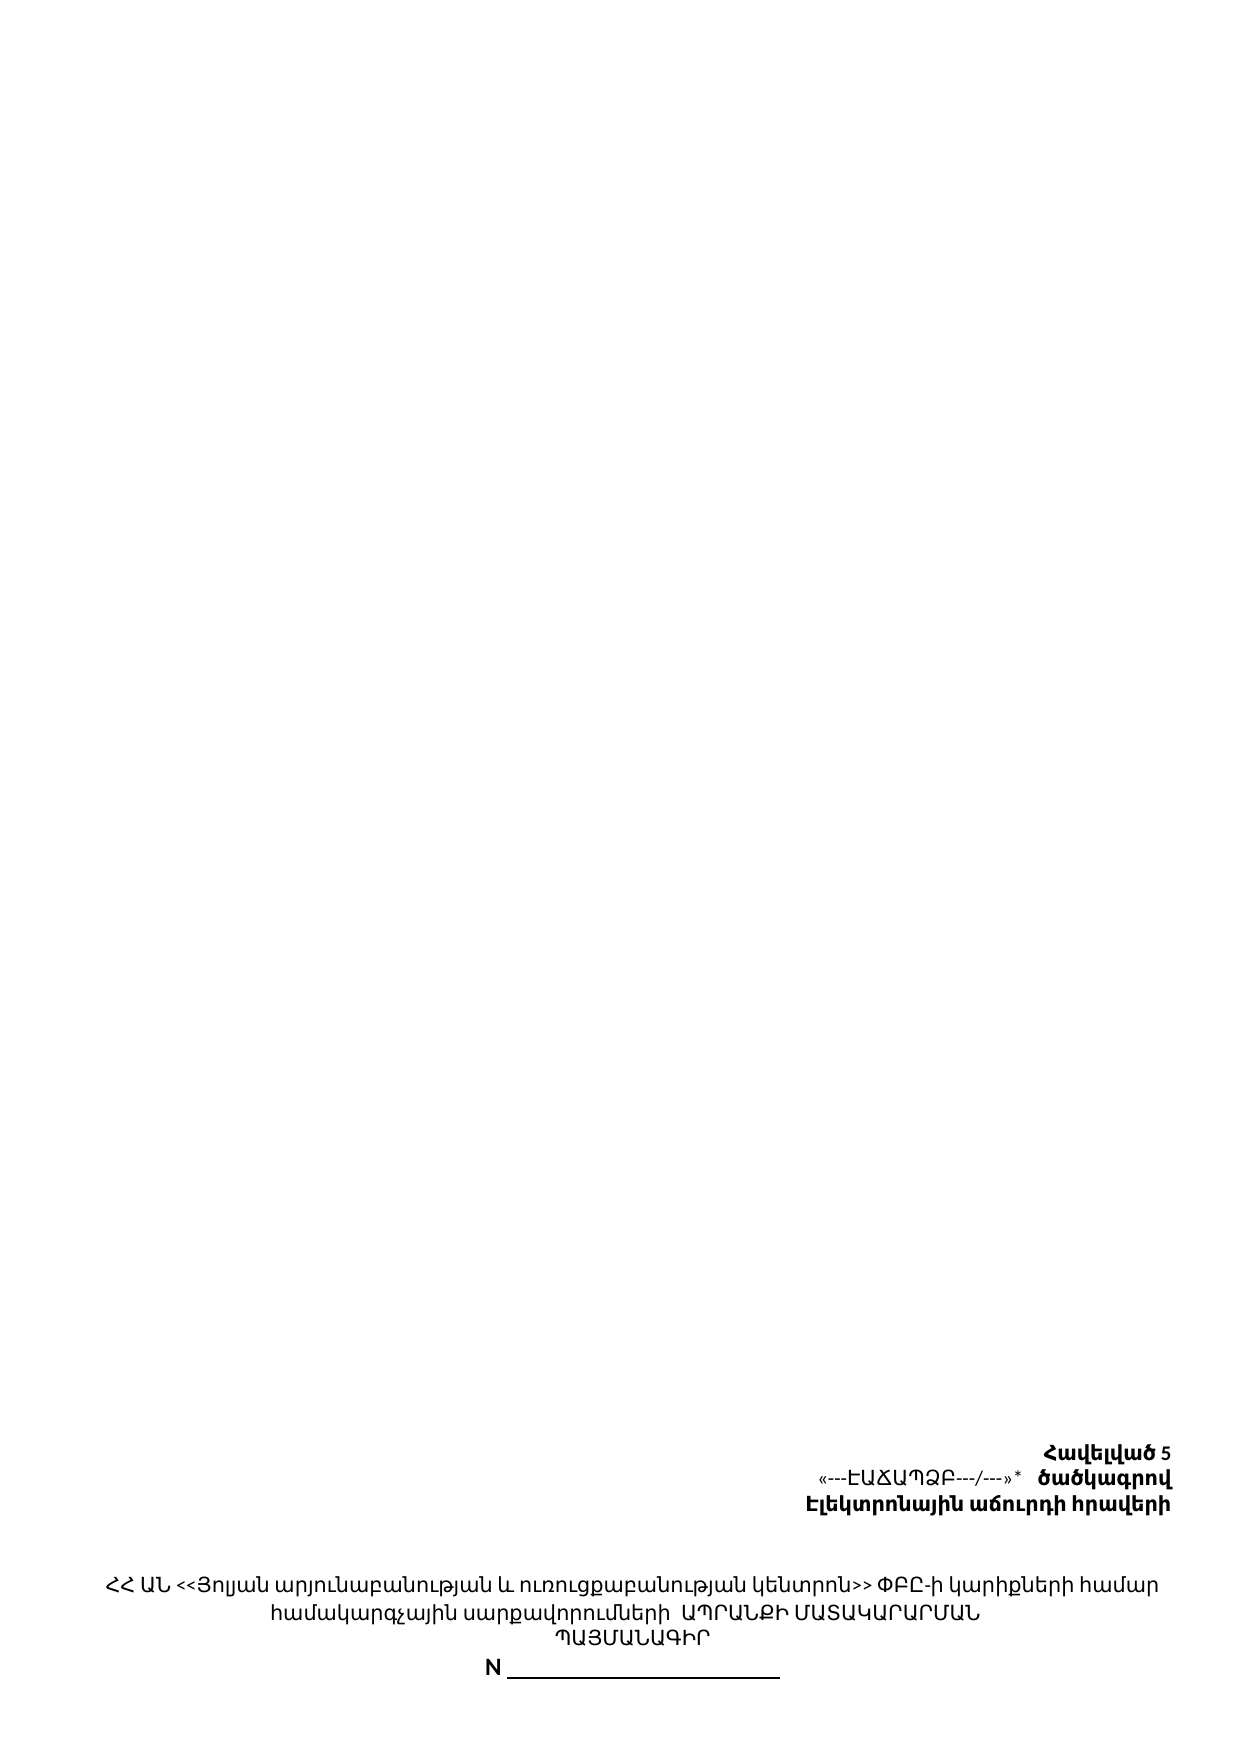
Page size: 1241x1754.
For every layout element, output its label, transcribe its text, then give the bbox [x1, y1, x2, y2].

text N [79, 1651, 1171, 1682]
text ՊԱՅՄԱՆԱԳԻՐ [79, 1626, 1171, 1651]
text Էլեկտրոնային աճուրդի հրավերի [94, 1491, 1171, 1516]
text Հավելված 5 [94, 1440, 1171, 1465]
text «---ԷԱՃԱՊՁԲ---/---»* ծածկագրով [94, 1465, 1171, 1491]
text ՀՀ ԱՆ <<Յոլյան արյունաբանության և ուռուցքաբանության կենտրոն>> ՓԲԸ-ի կարիքների համար համակարգչային սարքավորումների ԱՊՐԱՆՔԻ ՄԱՏԱԿԱՐԱՐՄԱՆ [79, 1572, 1171, 1626]
